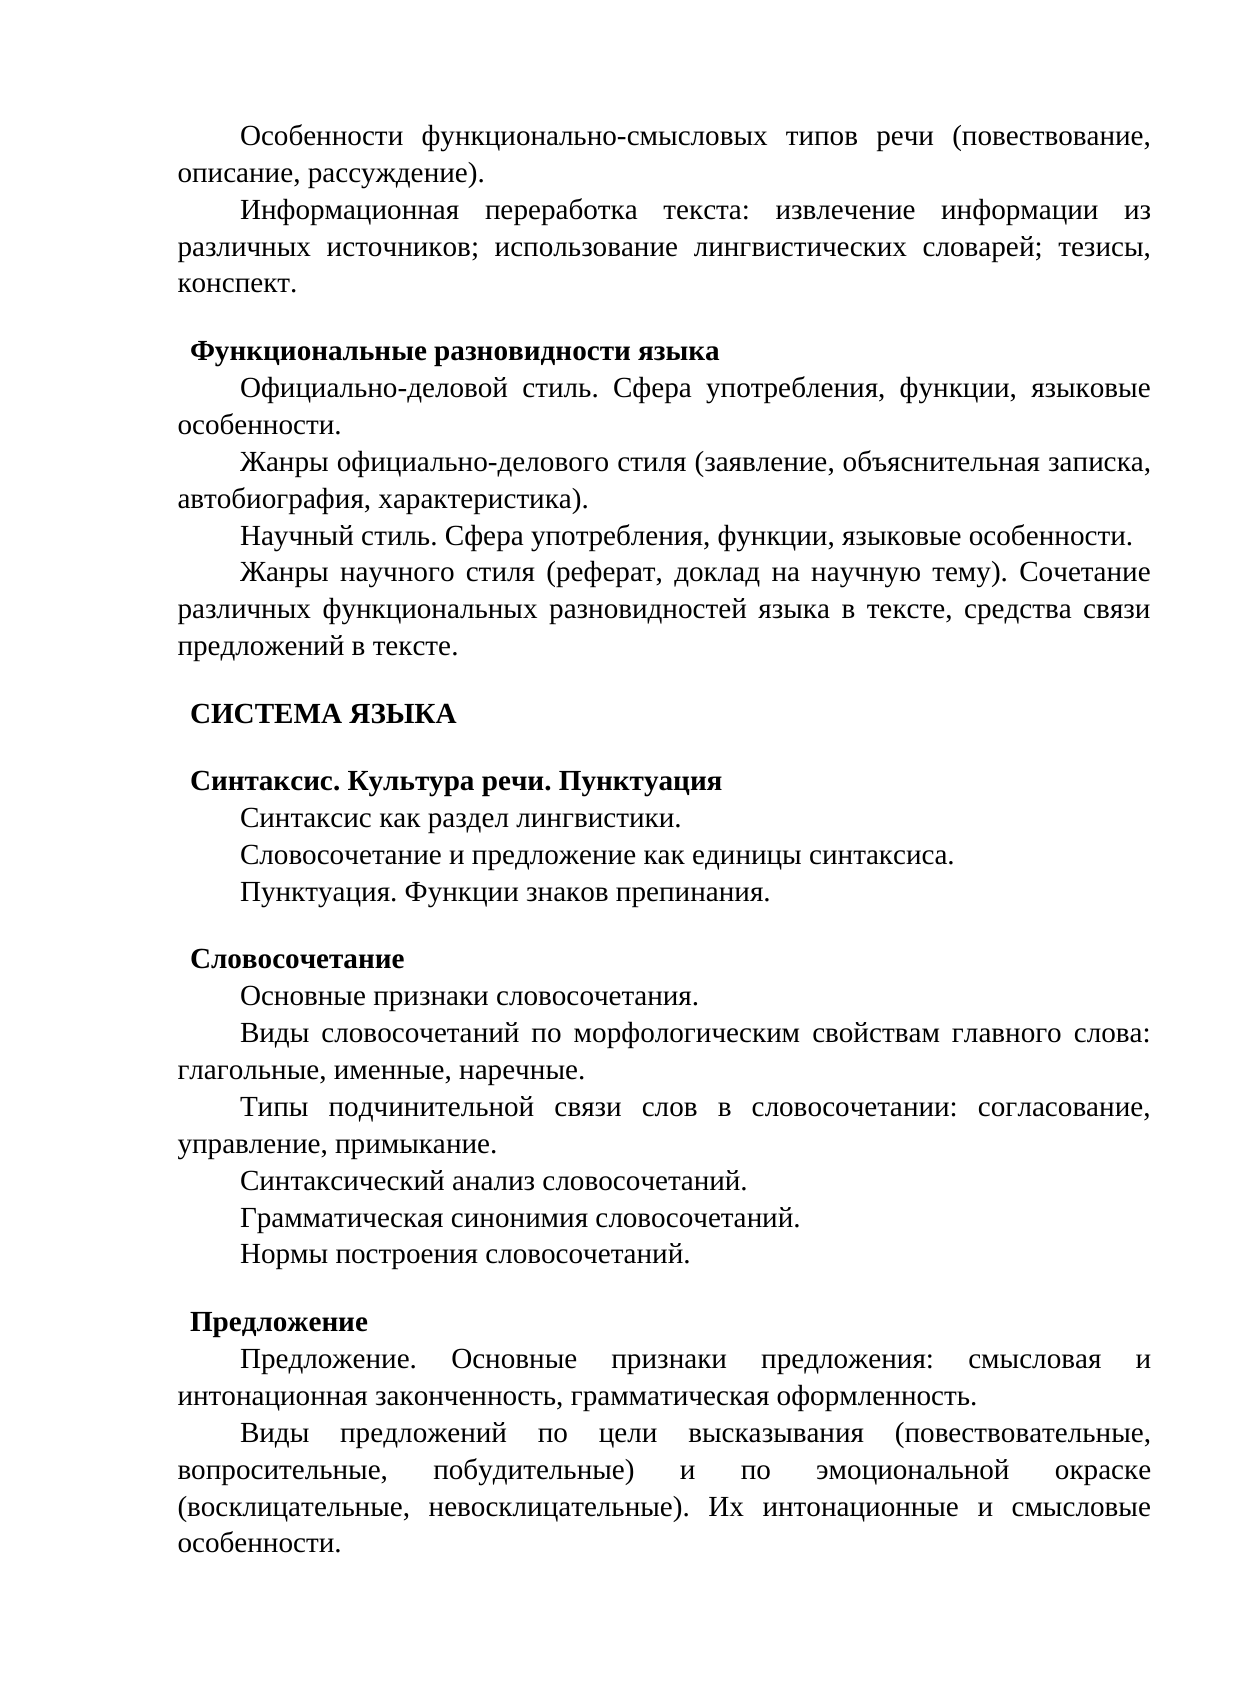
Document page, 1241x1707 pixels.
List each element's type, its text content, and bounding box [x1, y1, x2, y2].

text Жанры научного стиля (реферат, доклад на научную тему). Сочетание различных функциональных разновидностей языка в тексте, средства связи предложений в тексте. [177, 554, 1152, 662]
text Синтаксис. Культура речи. Пунктуация [190, 763, 1152, 797]
text Пунктуация. Функции знаков препинания. [177, 874, 1152, 908]
text Синтаксис как раздел лингвистики. [177, 800, 1152, 834]
text Нормы построения словосочетаний. [177, 1237, 1152, 1270]
text Типы подчинительной связи слов в словосочетании: согласование, управление, примыкание. [177, 1089, 1152, 1159]
text Синтаксический анализ словосочетаний. [177, 1163, 1152, 1196]
text Официально-деловой стиль. Сфера употребления, функции, языковые особенности. [177, 370, 1152, 441]
text Основные признаки словосочетания. [177, 978, 1152, 1012]
text Предложение [190, 1304, 1152, 1338]
text Информационная переработка текста: извлечение информации из различных источников; использование лингвистических словарей; тезисы, конспект. [177, 192, 1152, 299]
text Предложение. Основные признаки предложения: смысловая и интонационная законченность, грамматическая оформленность. [177, 1341, 1152, 1412]
text Научный стиль. Сфера употребления, функции, языковые особенности. [177, 518, 1152, 551]
text Жанры официально-делового стиля (заявление, объяснительная записка, автобиография, характеристика). [177, 444, 1152, 514]
text Виды предложений по цели высказывания (повествовательные, вопросительные, побудительные) и по эмоциональной окраске (восклицательные, невосклицательные). Их интонационные и смысловые особенности. [177, 1415, 1152, 1559]
text Словосочетание [190, 942, 1152, 975]
text Особенности функционально-смысловых типов речи (повествование, описание, рассуждение). [177, 118, 1152, 188]
text Функциональные разновидности языка [190, 333, 1152, 367]
text Словосочетание и предложение как единицы синтаксиса. [177, 837, 1152, 871]
text СИСТЕМА ЯЗЫКА [190, 696, 1152, 729]
text Виды словосочетаний по морфологическим свойствам главного слова: глагольные, именные, наречные. [177, 1015, 1152, 1086]
text Грамматическая синонимия словосочетаний. [177, 1200, 1152, 1233]
